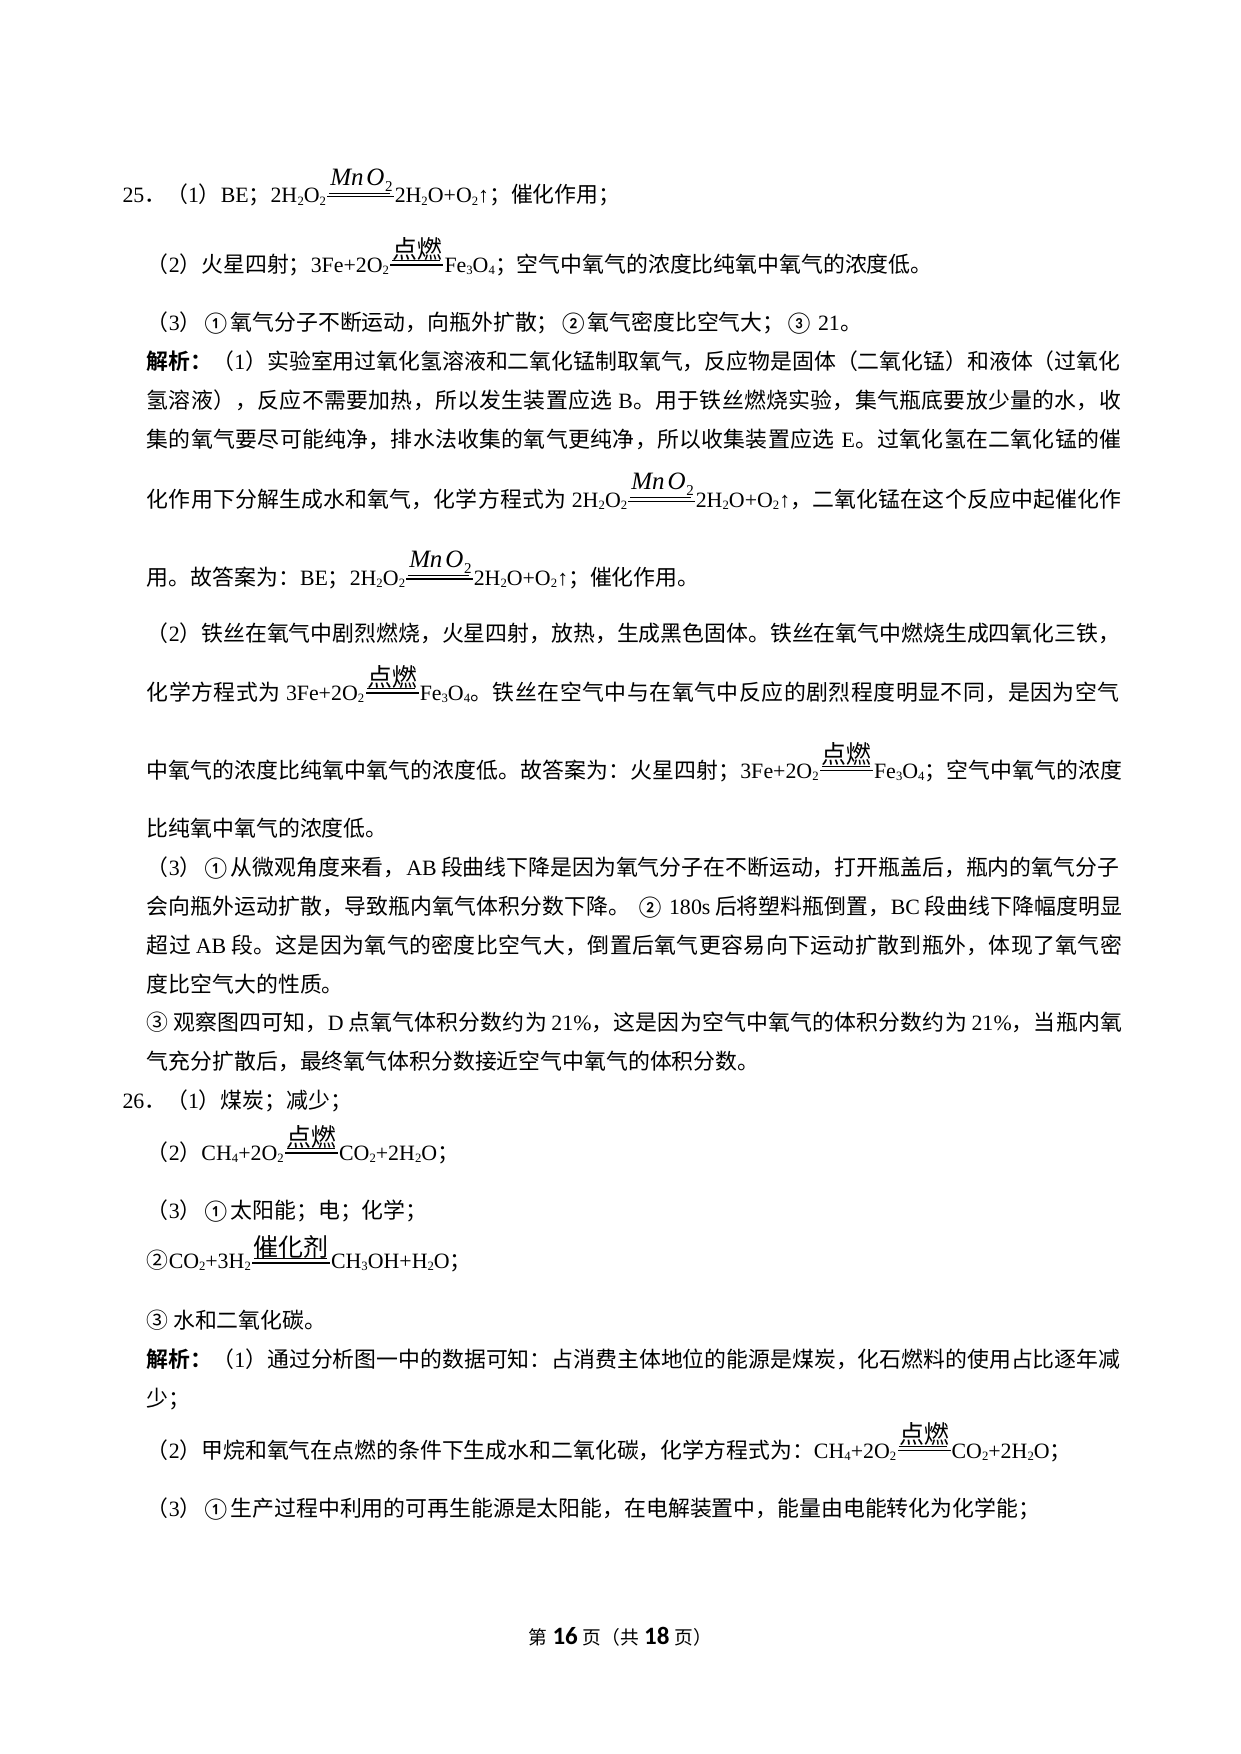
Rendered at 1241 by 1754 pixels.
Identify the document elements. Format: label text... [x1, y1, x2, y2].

text （2）CH4+2O2CO2+2H2O； [147, 1121, 1122, 1186]
text 25．（1）BE；2H2O22H2O+O2↑；催化作用； [122, 162, 1122, 227]
text （3）①从微观角度来看，AB段曲线下降是因为氧气分子在不断运动，打开瓶盖后，瓶内的氧气分子会向瓶外运动扩散，导致瓶内氧气体积分数下降。 ②180s后将塑料瓶倒置，BC段曲线下降幅度明显超过AB段。这是因为氧气的密度比空气大，倒置后氧气更容易向下运动扩散到瓶外，体现了氧气密度比空气大的性质。 [147, 849, 1122, 999]
text （3）①生产过程中利用的可再生能源是太阳能，在电解装置中，能量由电能转化为化学能； [147, 1490, 1122, 1523]
text 解析：（1）实验室用过氧化氢溶液和二氧化锰制取氧气，反应物是固体（二氧化锰）和液体（过氧化氢溶液），反应不需要加热，所以发生装置应选B。用于铁丝燃烧实验，集气瓶底要放少量的水，收集的氧气要尽可能纯净，排水法收集的氧气更纯净，所以收集装置应选E。过氧化氢在二氧化锰的催化作用下分解生成水和氧气，化学方程式为2H2O22H2O+O2↑，二氧化锰在这个反应中起催化作用。故答案为：BE；2H2O22H2O+O2↑；催化作用。 [147, 343, 1122, 609]
text ②CO2+3H2CH3OH+H2O； [147, 1231, 1122, 1296]
text ③水和二氧化碳。 [147, 1303, 1122, 1335]
text （2）甲烷和氧气在点燃的条件下生成水和二氧化碳，化学方程式为：CH4+2O2CO2+2H2O； [147, 1419, 1122, 1484]
text （2）火星四射；3Fe+2O2Fe3O4；空气中氧气的浓度比纯氧中氧气的浓度低。 [147, 233, 1122, 298]
text 26．（1）煤炭；减少； [122, 1083, 1122, 1115]
text 解析：（1）通过分析图一中的数据可知：占消费主体地位的能源是煤炭，化石燃料的使用占比逐年减少； [147, 1341, 1122, 1413]
text （2）铁丝在氧气中剧烈燃烧，火星四射，放热，生成黑色固体。铁丝在氧气中燃烧生成四氧化三铁，化学方程式为3Fe+2O2Fe3O4。铁丝在空气中与在氧气中反应的剧烈程度明显不同，是因为空气中氧气的浓度比纯氧中氧气的浓度低。故答案为：火星四射；3Fe+2O2Fe3O4；空气中氧气的浓度比纯氧中氧气的浓度低。 [147, 616, 1122, 843]
text （3）①太阳能；电；化学； [147, 1193, 1122, 1225]
text ③观察图四可知，D点氧气体积分数约为21%，这是因为空气中氧气的体积分数约为21%，当瓶内氧气充分扩散后，最终氧气体积分数接近空气中氧气的体积分数。 [147, 1005, 1122, 1076]
text （3）①氧气分子不断运动，向瓶外扩散；②氧气密度比空气大；③21。 [147, 304, 1122, 337]
